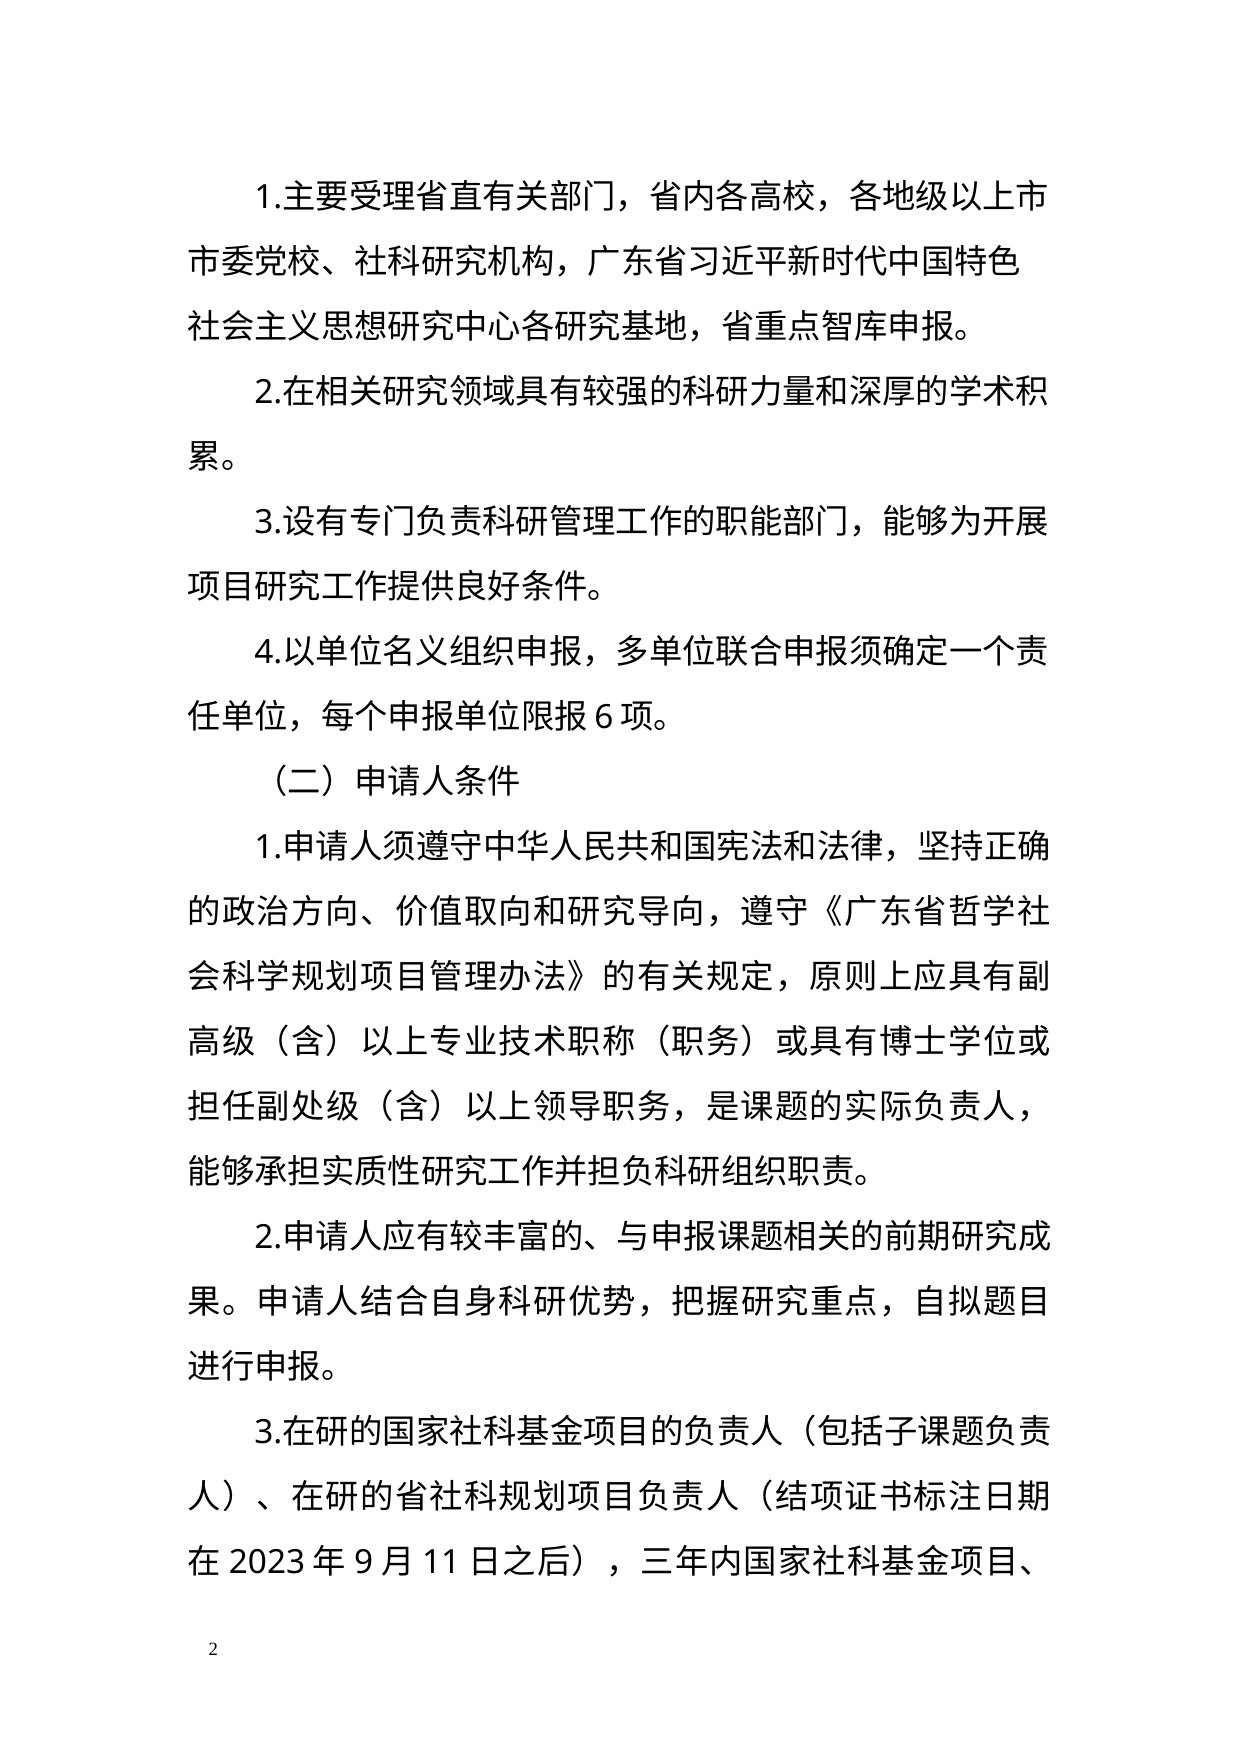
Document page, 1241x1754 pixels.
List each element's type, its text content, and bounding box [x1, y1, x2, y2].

text 3.设有专门负责科研管理工作的职能部门，能够为开展项目研究工作提供良好条件。 [187, 487, 1053, 617]
text 4.以单位名义组织申报，多单位联合申报须确定一个责任单位，每个申报单位限报6项。 [187, 617, 1053, 747]
text （二）申请人条件 [187, 747, 1053, 812]
text 1.申请人须遵守中华人民共和国宪法和法律，坚持正确的政治方向、价值取向和研究导向，遵守《广东省哲学社会科学规划项目管理办法》的有关规定，原则上应具有副高级（含）以上专业技术职称（职务）或具有博士学位或担任副处级（含）以上领导职务，是课题的实际负责人，能够承担实质性研究工作并担负科研组织职责。 [187, 812, 1053, 1202]
text 2.申请人应有较丰富的、与申报课题相关的前期研究成果。申请人结合自身科研优势，把握研究重点，自拟题目进行申报。 [187, 1202, 1053, 1397]
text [187, 1397, 1053, 1592]
text 1.主要受理省直有关部门，省内各高校，各地级以上市市委党校、社科研究机构，广东省习近平新时代中国特色社会主义思想研究中心各研究基地，省重点智库申报。 [187, 162, 1053, 357]
text 2.在相关研究领域具有较强的科研力量和深厚的学术积累。 [187, 357, 1053, 487]
